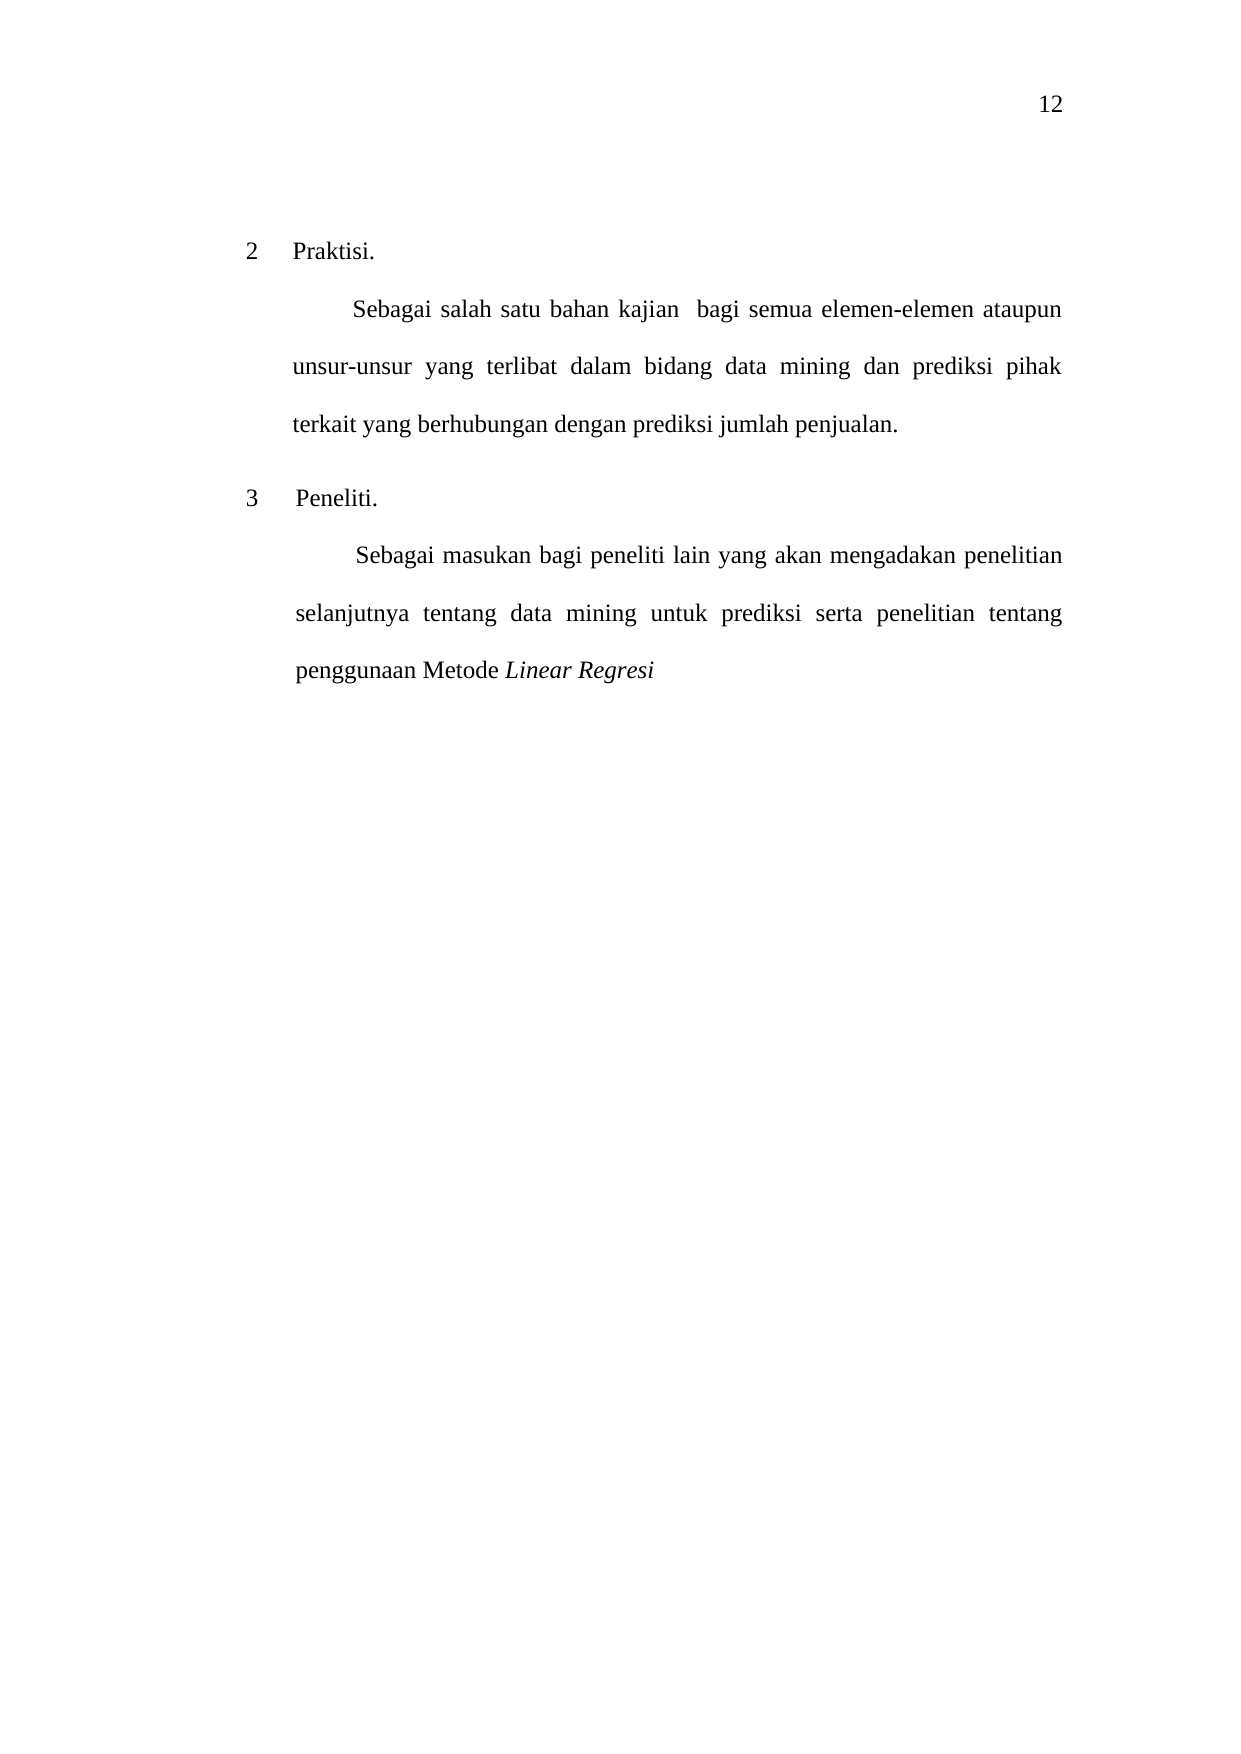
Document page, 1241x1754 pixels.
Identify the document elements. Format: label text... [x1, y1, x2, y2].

text Sebagai salah satu bahan kajian bagi semua elemen-elemen ataupun unsur-unsur yang terlibat dalam bidang data mining dan prediksi pihak terkait yang berhubungan dengan prediksi jumlah penjualan. [292, 294, 1063, 437]
list Praktisi. [246, 236, 1063, 265]
list Peneliti. [246, 483, 1063, 512]
list Sebagai masukan bagi peneliti lain yang akan mengadakan penelitian selanjutnya tentang data mining untuk prediksi serta penelitian tentang penggunaan Metode Linear Regresi [295, 540, 1063, 684]
